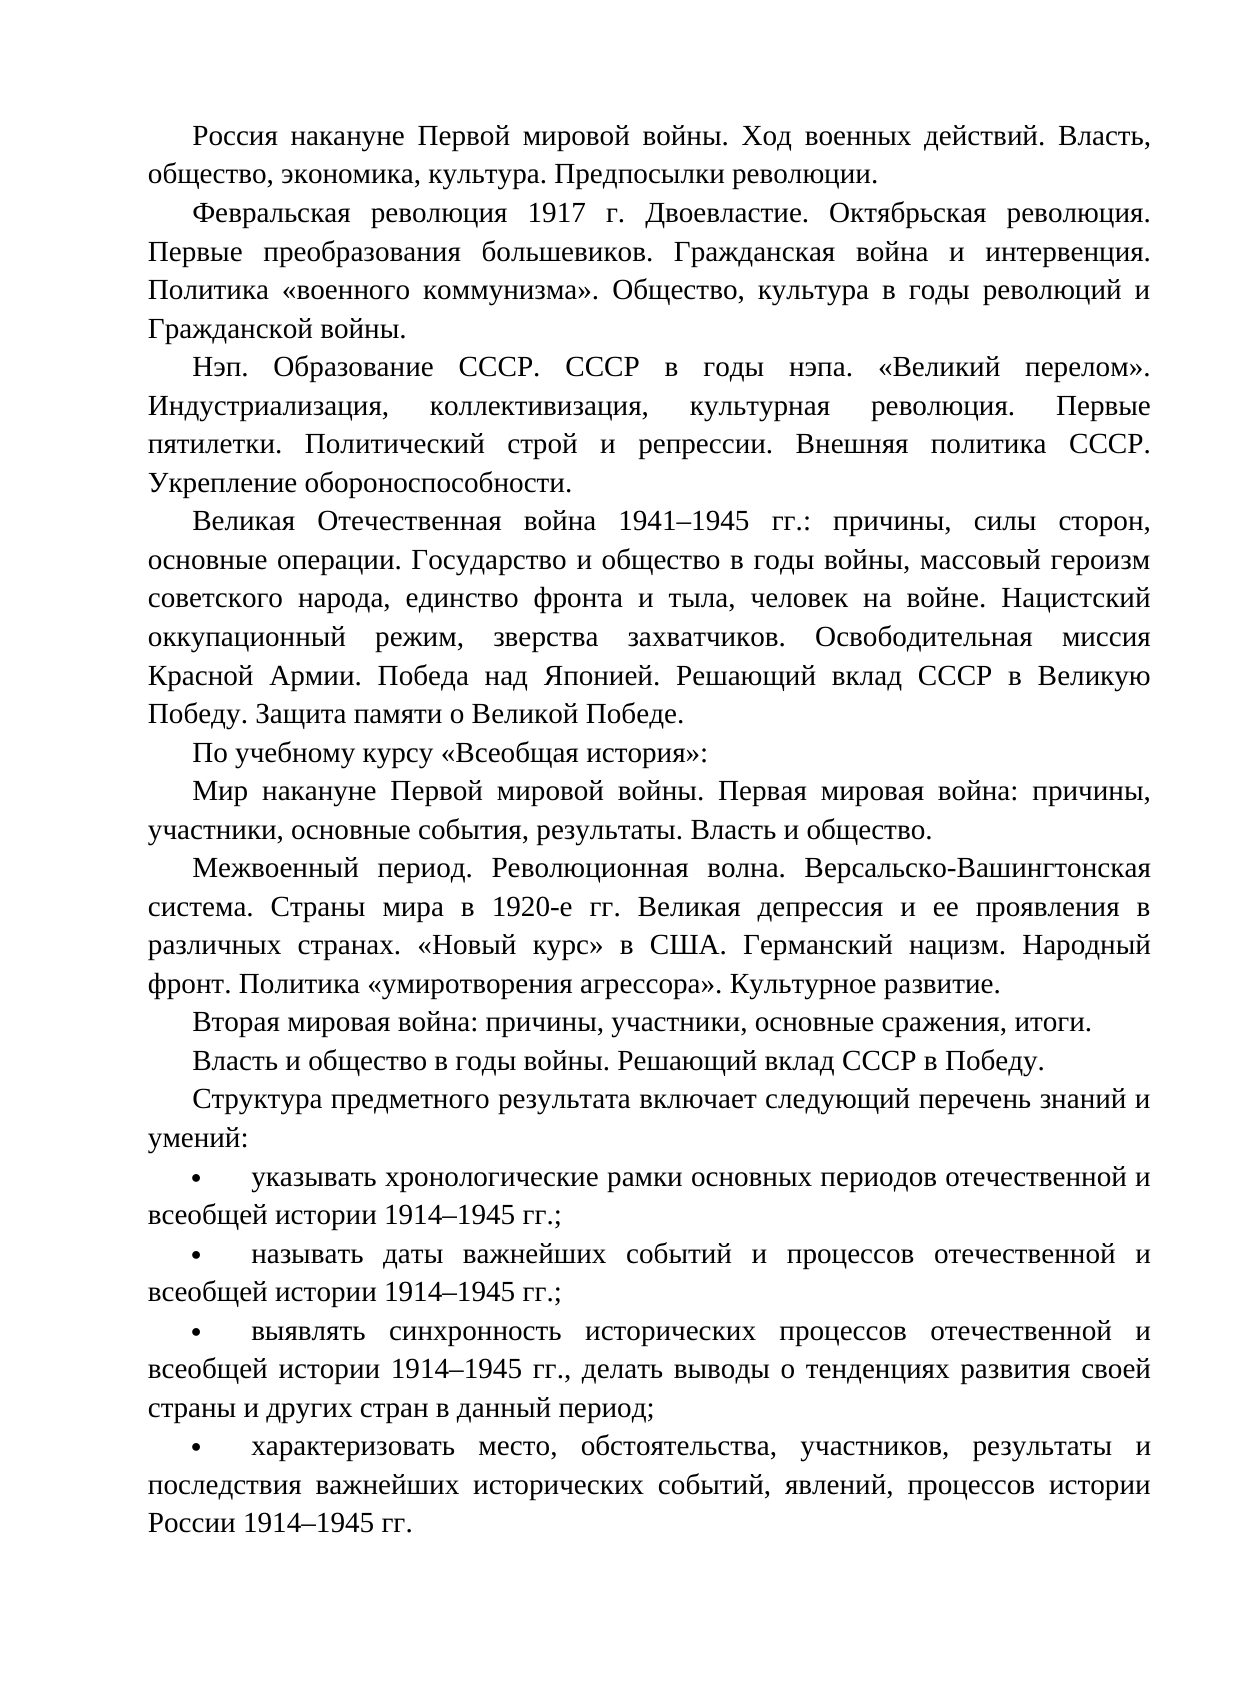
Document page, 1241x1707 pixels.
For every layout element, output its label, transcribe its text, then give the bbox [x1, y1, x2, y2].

list характеризовать место, обстоятельства, участников, результаты и последствия важнейших исторических событий, явлений, процессов истории России 1914–1945 гг. [148, 1428, 1152, 1539]
text Вторая мировая война: причины, участники, основные сражения, итоги. [148, 1004, 1152, 1038]
text Россия накануне Первой мировой войны. Ход военных действий. Власть, общество, экономика, культура. Предпосылки революции. [148, 118, 1152, 190]
text Великая Отечественная война 1941–1945 гг.: причины, силы сторон, основные операции. Государство и общество в годы войны, массовый героизм советского народа, единство фронта и тыла, человек на войне. Нацистский оккупационный режим, зверства захватчиков. Освободительная миссия Красной Армии. Победа над Японией. Решающий вклад СССР в Великую Победу. Защита памяти о Великой Победе. [148, 503, 1152, 730]
text Мир накануне Первой мировой войны. Первая мировая война: причины, участники, основные события, результаты. Власть и общество. [148, 773, 1152, 845]
text Межвоенный период. Революционная волна. Версальско-Вашингтонская система. Страны мира в 1920-е гг. Великая депрессия и ее проявления в различных странах. «Новый курс» в США. Германский нацизм. Народный фронт. Политика «умиротворения агрессора». Культурное развитие. [148, 850, 1152, 999]
text Февральская революция 1917 г. Двоевластие. Октябрьская революция. Первые преобразования большевиков. Гражданская война и интервенция. Политика «военного коммунизма». Общество, культура в годы революций и Гражданской войны. [148, 195, 1152, 344]
list выявлять синхронность исторических процессов отечественной и всеобщей истории 1914–1945 гг., делать выводы о тенденциях развития своей страны и других стран в данный период; [148, 1313, 1152, 1423]
text Нэп. Образование СССР. СССР в годы нэпа. «Великий перелом». Индустриализация, коллективизация, культурная революция. Первые пятилетки. Политический строй и репрессии. Внешняя политика СССР. Укрепление обороноспособности. [148, 349, 1152, 498]
list называть даты важнейших событий и процессов отечественной и всеобщей истории 1914–1945 гг.; [148, 1236, 1152, 1308]
list указывать хронологические рамки основных периодов отечественной и всеобщей истории 1914–1945 гг.; [148, 1159, 1152, 1231]
text По учебному курсу «Всеобщая история»: [148, 735, 1152, 768]
text Структура предметного результата включает следующий перечень знаний и умений: [148, 1082, 1152, 1154]
text Власть и общество в годы войны. Решающий вклад СССР в Победу. [148, 1043, 1152, 1077]
